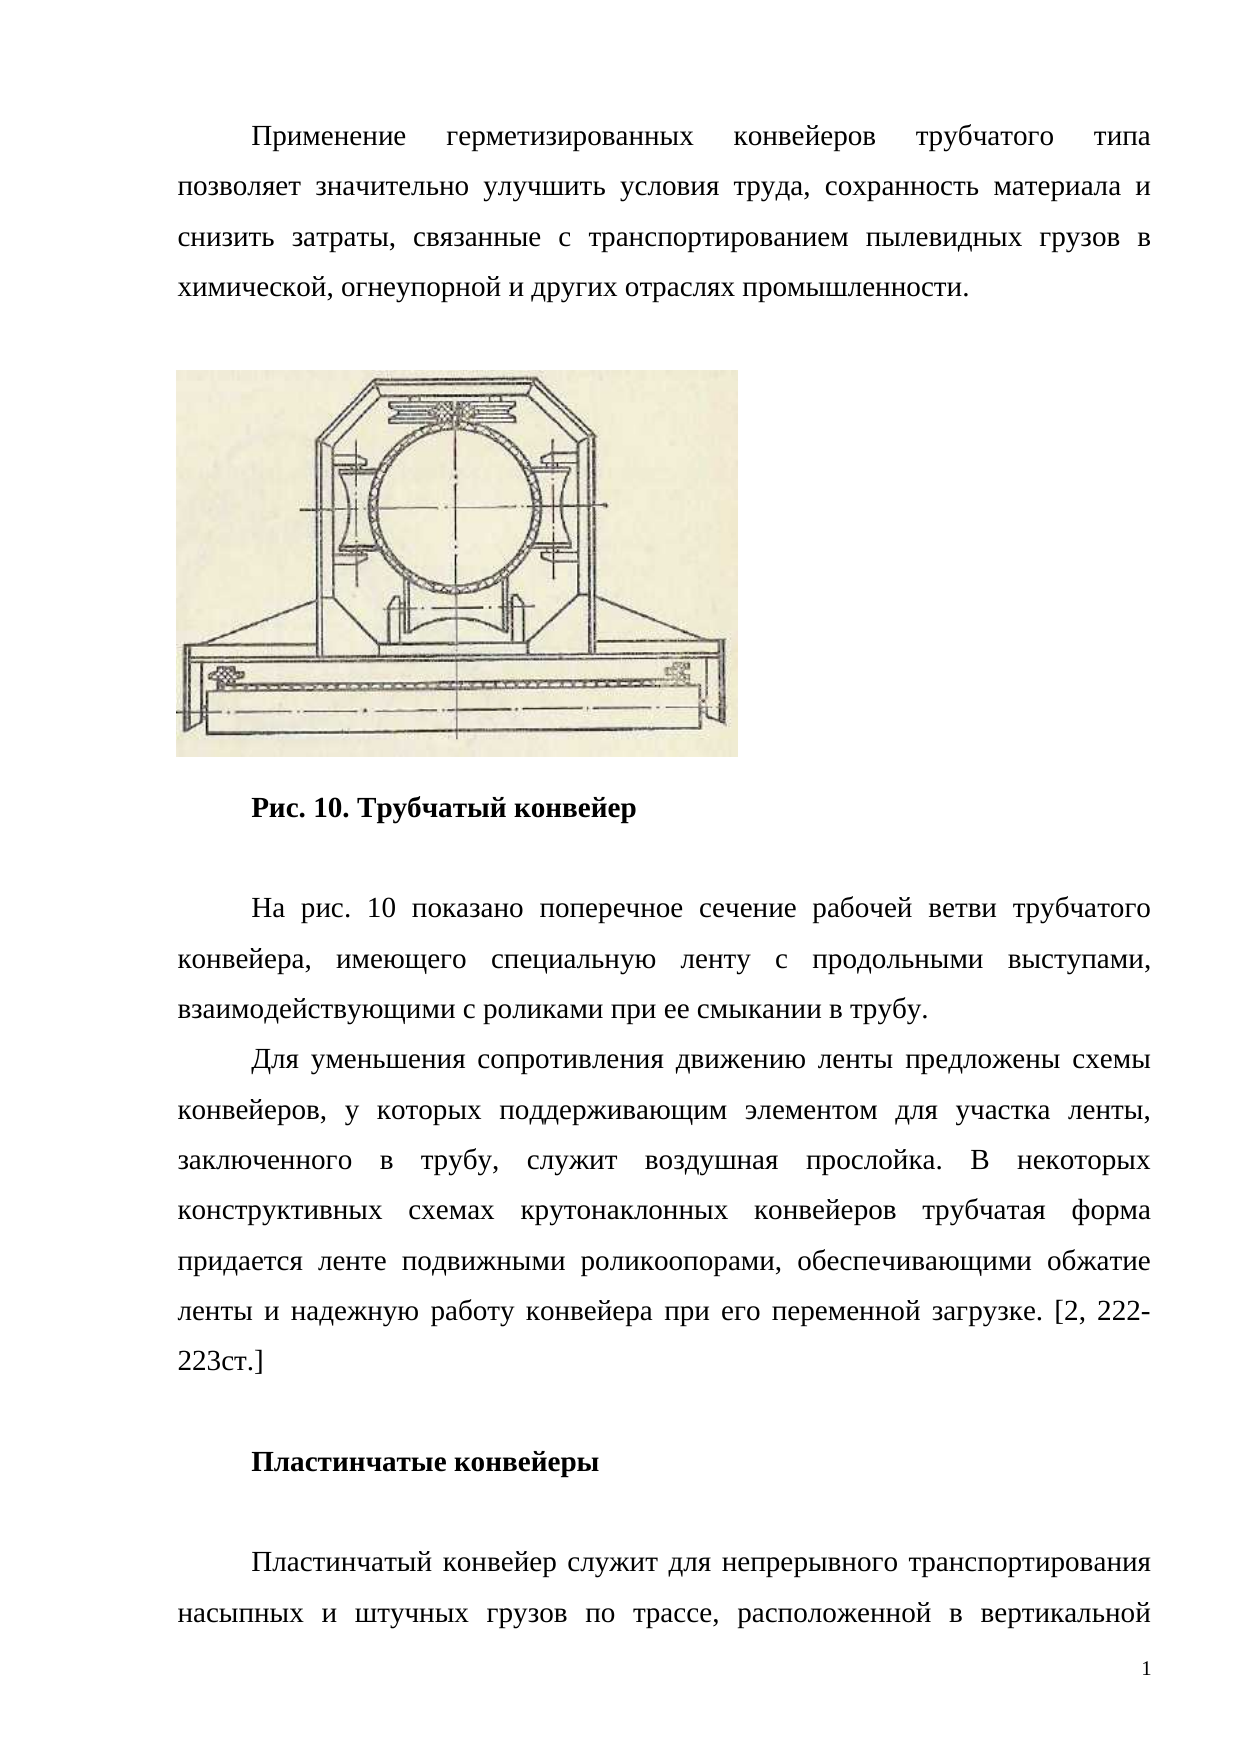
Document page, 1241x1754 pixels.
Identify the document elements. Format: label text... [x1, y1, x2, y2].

text На рис. 10 показано поперечное сечение рабочей ветви трубчатого конвейера, имеющего специальную ленту с продольными выступами, взаимодействующими с роликами при ее смыкании в трубу. [177, 891, 1152, 1025]
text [177, 1544, 1152, 1628]
text Для уменьшения сопротивления движению ленты предложены схемы конвейеров, у которых поддерживающим элементом для участка ленты, заключенного в трубу, служит воздушная прослойка. В некоторых конструктивных схемах крутонаклонных конвейеров трубчатая форма придается ленте подвижными роликоопорами, обеспечивающими обжатие ленты и надежную работу конвейера при его переменной загрузке. [2, 222-223ст.] [177, 1041, 1152, 1377]
picture [176, 370, 738, 757]
text Пластинчатые конвейеры [177, 1444, 1152, 1477]
text Применение герметизированных конвейеров трубчатого типа позволяет значительно улучшить условия труда, сохранность материала и снизить затраты, связанные с транспортированием пылевидных грузов в химической, огнеупорной и других отраслях промышленности. [177, 118, 1152, 303]
